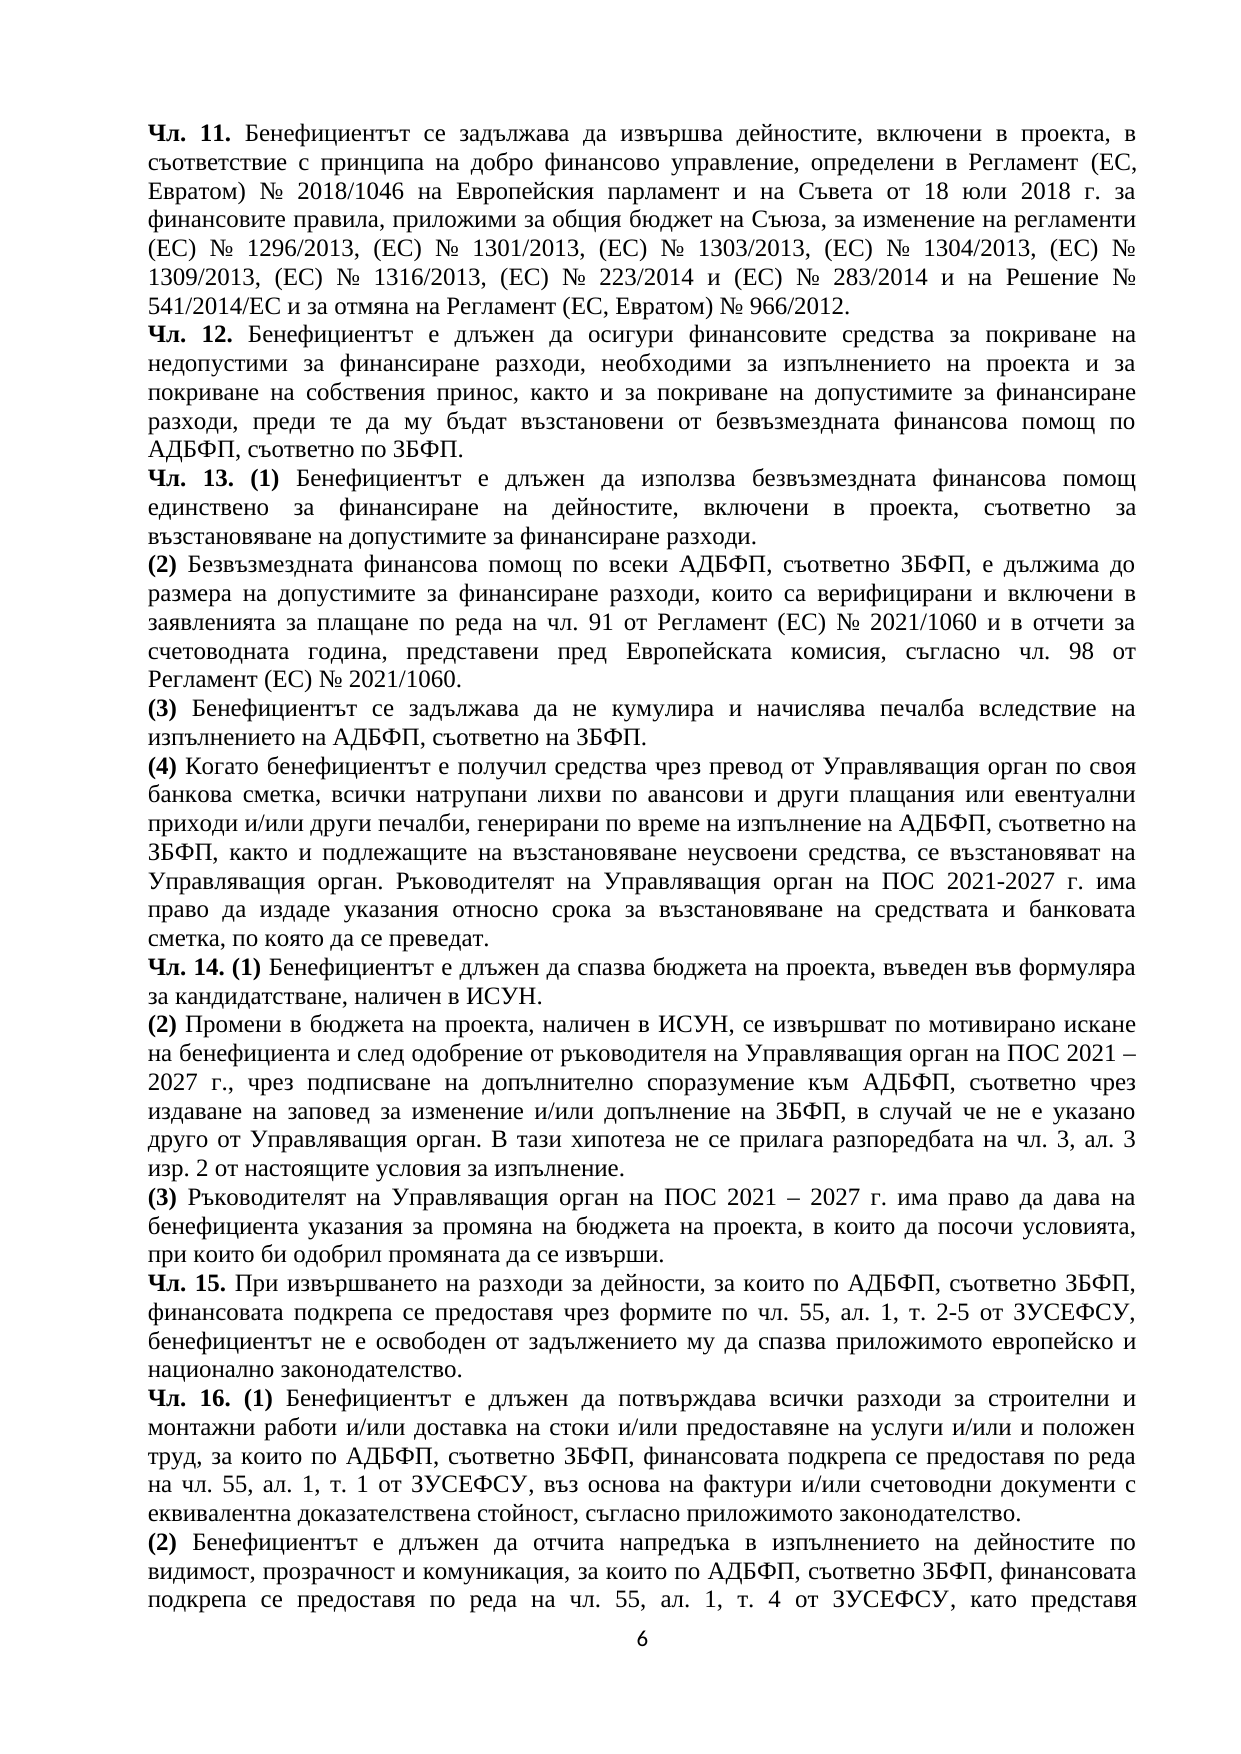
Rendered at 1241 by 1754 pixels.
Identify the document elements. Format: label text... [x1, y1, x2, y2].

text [148, 1527, 1137, 1613]
text Чл. 14. (1) Бенефициентът е длъжен да спазва бюджета на проекта, въведен във формуляра за кандидатстване, наличен в ИСУН. [148, 952, 1137, 1009]
text (2) Промени в бюджета на проекта, наличен в ИСУН, се извършват по мотивирано искане на бенефициента и след одобрение от ръководителя на Управляващия орган на ПОС 2021 – 2027 г., чрез подписване на допълнително споразумение към АДБФП, съответно чрез издаване на заповед за изменение и/или допълнение на ЗБФП, в случай че не е указано друго от Управляващия орган. В тази хипотеза не се прилага разпоредбата на чл. 3, ал. 3 изр. 2 от настоящите условия за изпълнение. [148, 1009, 1137, 1182]
text (3) Бенефициентът се задължава да не кумулира и начислява печалба вследствие на изпълнението на АДБФП, съответно на ЗБФП. [148, 693, 1137, 751]
text Чл. 12. Бенефициентът е длъжен да осигури финансовите средства за покриване на недопустими за финансиране разходи, необходими за изпълнението на проекта и за покриване на собствения принос, както и за покриване на допустимите за финансиране разходи, преди те да му бъдат възстановени от безвъзмездната финансова помощ по АДБФП, съответно по ЗБФП. [148, 319, 1137, 463]
text (3) Ръководителят на Управляващия орган на ПОС 2021 – 2027 г. има право да дава на бенефициента указания за промяна на бюджета на проекта, в които да посочи условията, при които би одобрил промяната да се извърши. [148, 1182, 1137, 1268]
text Чл. 15. При извършването на разходи за дейности, за които по АДБФП, съответно ЗБФП, финансовата подкрепа се предоставя чрез формите по чл. 55, ал. 1, т. 2-5 от ЗУСЕФСУ, бенефициентът не е освободен от задължението му да спазва приложимото европейско и национално законодателство. [148, 1268, 1137, 1383]
text (4) Когато бенефициентът е получил средства чрез превод от Управляващия орган по своя банкова сметка, всички натрупани лихви по авансови и други плащания или евентуални приходи и/или други печалби, генерирани по време на изпълнение на АДБФП, съответно на ЗБФП, както и подлежащите на възстановяване неусвоени средства, се възстановяват на Управляващия орган. Ръководителят на Управляващия орган на ПОС 2021-2027 г. има право да издаде указания относно срока за възстановяване на средствата и банковата сметка, по която да се преведат. [148, 751, 1137, 952]
text Чл. 11. Бенефициентът се задължава да извършва дейностите, включени в проекта, в съответствие с принципа на добро финансово управление, определени в Регламент (ЕС, Евратом) № 2018/1046 на Европейския парламент и на Съвета от 18 юли 2018 г. за финансовите правила, приложими за общия бюджет на Съюза, за изменение на регламенти (ЕС) № 1296/2013, (ЕС) № 1301/2013, (ЕС) № 1303/2013, (ЕС) № 1304/2013, (ЕС) № 1309/2013, (ЕС) № 1316/2013, (ЕС) № 223/2014 и (ЕС) № 283/2014 и на Решение № 541/2014/ЕС и за отмяна на Регламент (ЕС, Евратом) № 966/2012. [148, 118, 1137, 319]
text (2) Безвъзмездната финансова помощ по всеки АДБФП, съответно ЗБФП, е дължима до размера на допустимите за финансиране разходи, които са верифицирани и включени в заявленията за плащане по реда на чл. 91 от Регламент (ЕС) № 2021/1060 и в отчети за счетоводната година, представени пред Европейската комисия, съгласно чл. 98 от Регламент (ЕС) № 2021/1060. [148, 549, 1137, 693]
text Чл. 16. (1) Бенефициентът е длъжен да потвърждава всички разходи за строителни и монтажни работи и/или доставка на стоки и/или предоставяне на услуги и/или и положен труд, за които по АДБФП, съответно ЗБФП, финансовата подкрепа се предоставя по реда на чл. 55, ал. 1, т. 1 от ЗУСЕФСУ, въз основа на фактури и/или счетоводни документи с еквивалентна доказателствена стойност, съгласно приложимото законодателство. [148, 1383, 1137, 1527]
text Чл. 13. (1) Бенефициентът е длъжен да използва безвъзмездната финансова помощ единствено за финансиране на дейностите, включени в проекта, съответно за възстановяване на допустимите за финансиране разходи. [148, 463, 1137, 549]
